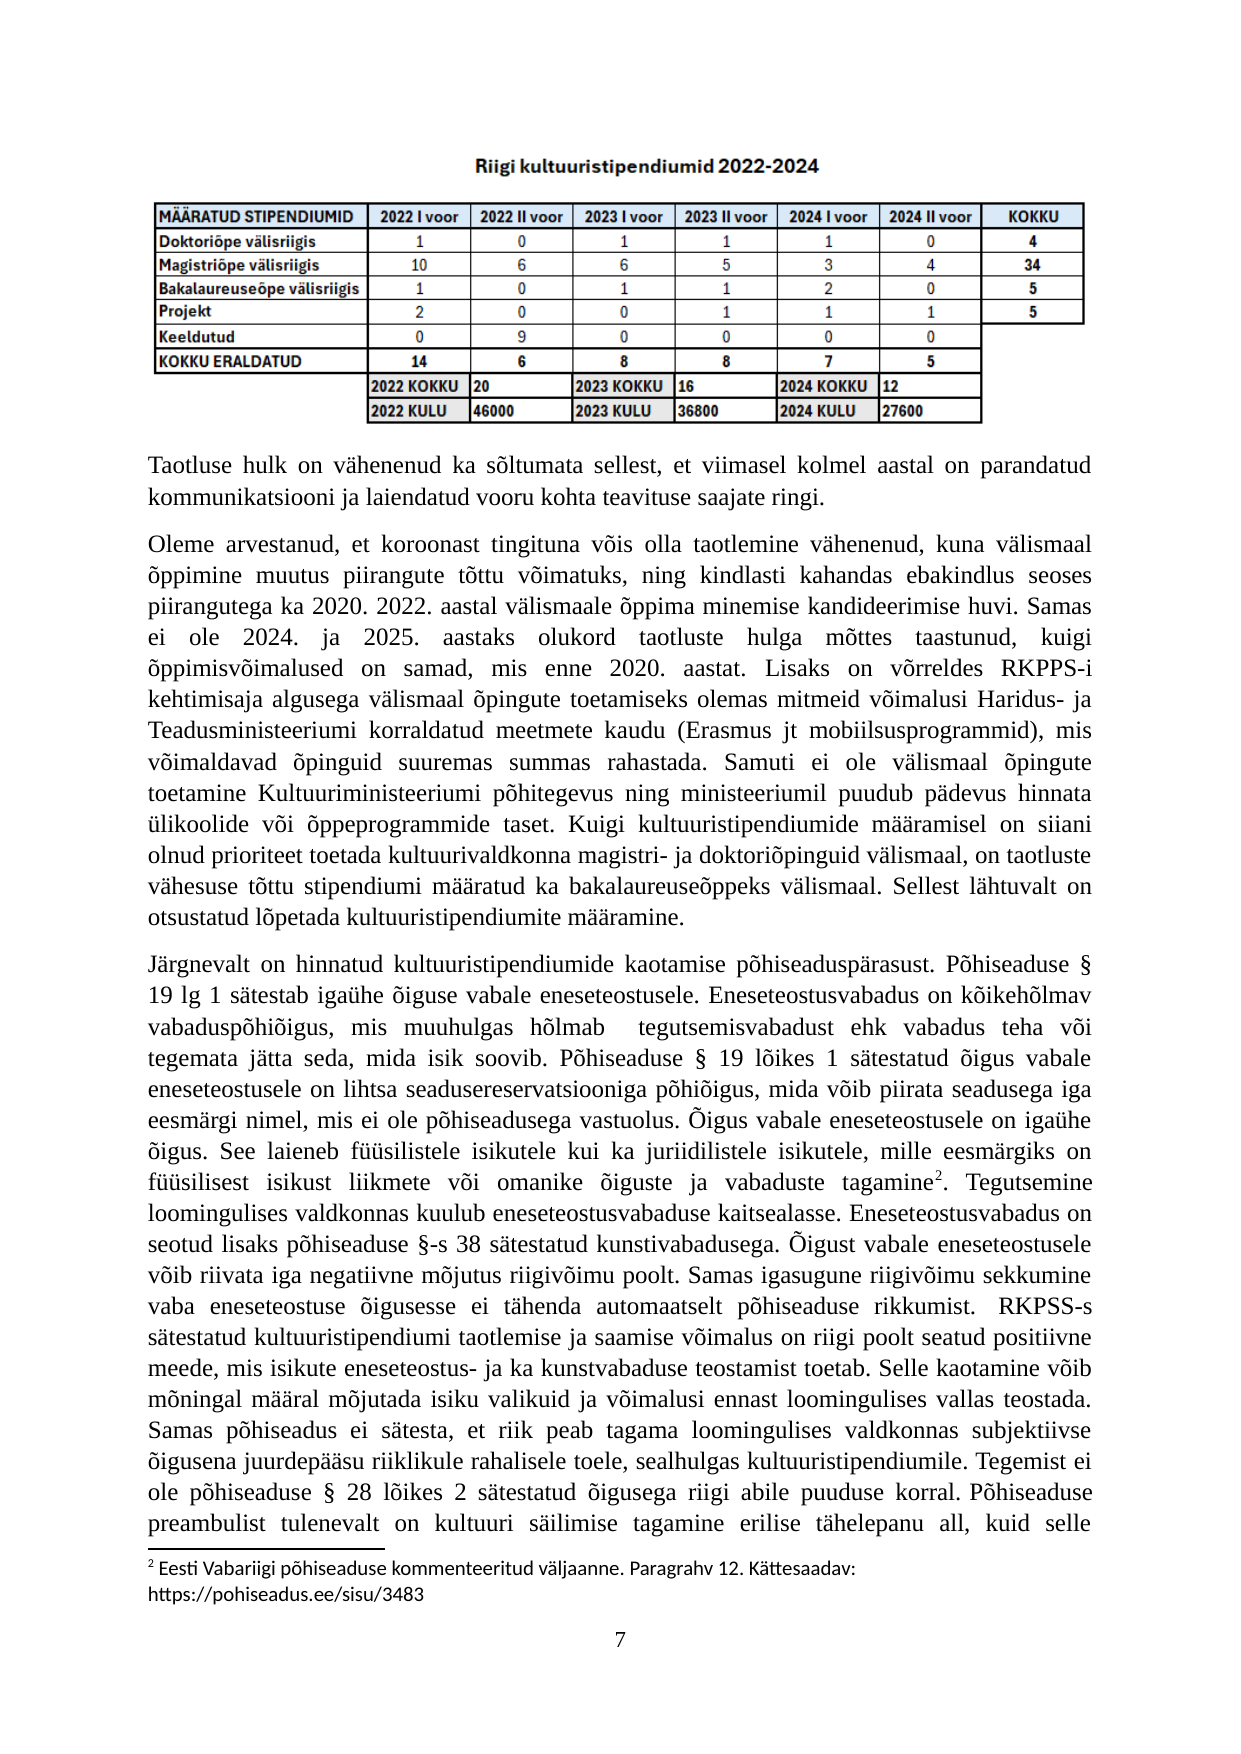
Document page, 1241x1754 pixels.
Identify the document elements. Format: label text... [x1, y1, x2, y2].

picture [147, 147, 1093, 432]
text Oleme arvestanud, et koroonast tingituna võis olla taotlemine vähenenud, kuna välismaal õppimine muutus piirangute tõttu võimatuks, ning kindlasti kahandas ebakindlus seoses piirangutega ka 2020. 2022. aastal välismaale õppima minemise kandideerimise huvi. Samas ei ole 2024. ja 2025. aastaks olukord taotluste hulga mõttes taastunud, kuigi õppimisvõimalused on samad, mis enne 2020. aastat. Lisaks on võrreldes RKPPS-i kehtimisaja algusega välismaal õpingute toetamiseks olemas mitmeid võimalusi Haridus- ja Teadusministeeriumi korraldatud meetmete kaudu (Erasmus jt mobiilsusprogrammid), mis võimaldavad õpinguid suuremas summas rahastada. Samuti ei ole välismaal õpingute toetamine Kultuuriministeeriumi põhitegevus ning ministeeriumil puudub pädevus hinnata ülikoolide või õppeprogrammide taset. Kuigi kultuuristipendiumide määramisel on siiani olnud prioriteet toetada kultuurivaldkonna magistri- ja doktoriõpinguid välismaal, on taotluste vähesuse tõttu stipendiumi määratud ka bakalaureuseõppeks välismaal. Sellest lähtuvalt on otsustatud lõpetada kultuuristipendiumite määramine. [148, 529, 1093, 931]
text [148, 949, 1093, 1537]
text Taotluse hulk on vähenenud ka sõltumata sellest, et viimasel kolmel aastal on parandatud kommunikatsiooni ja laiendatud vooru kohta teavituse saajate ringi. [148, 451, 1093, 510]
